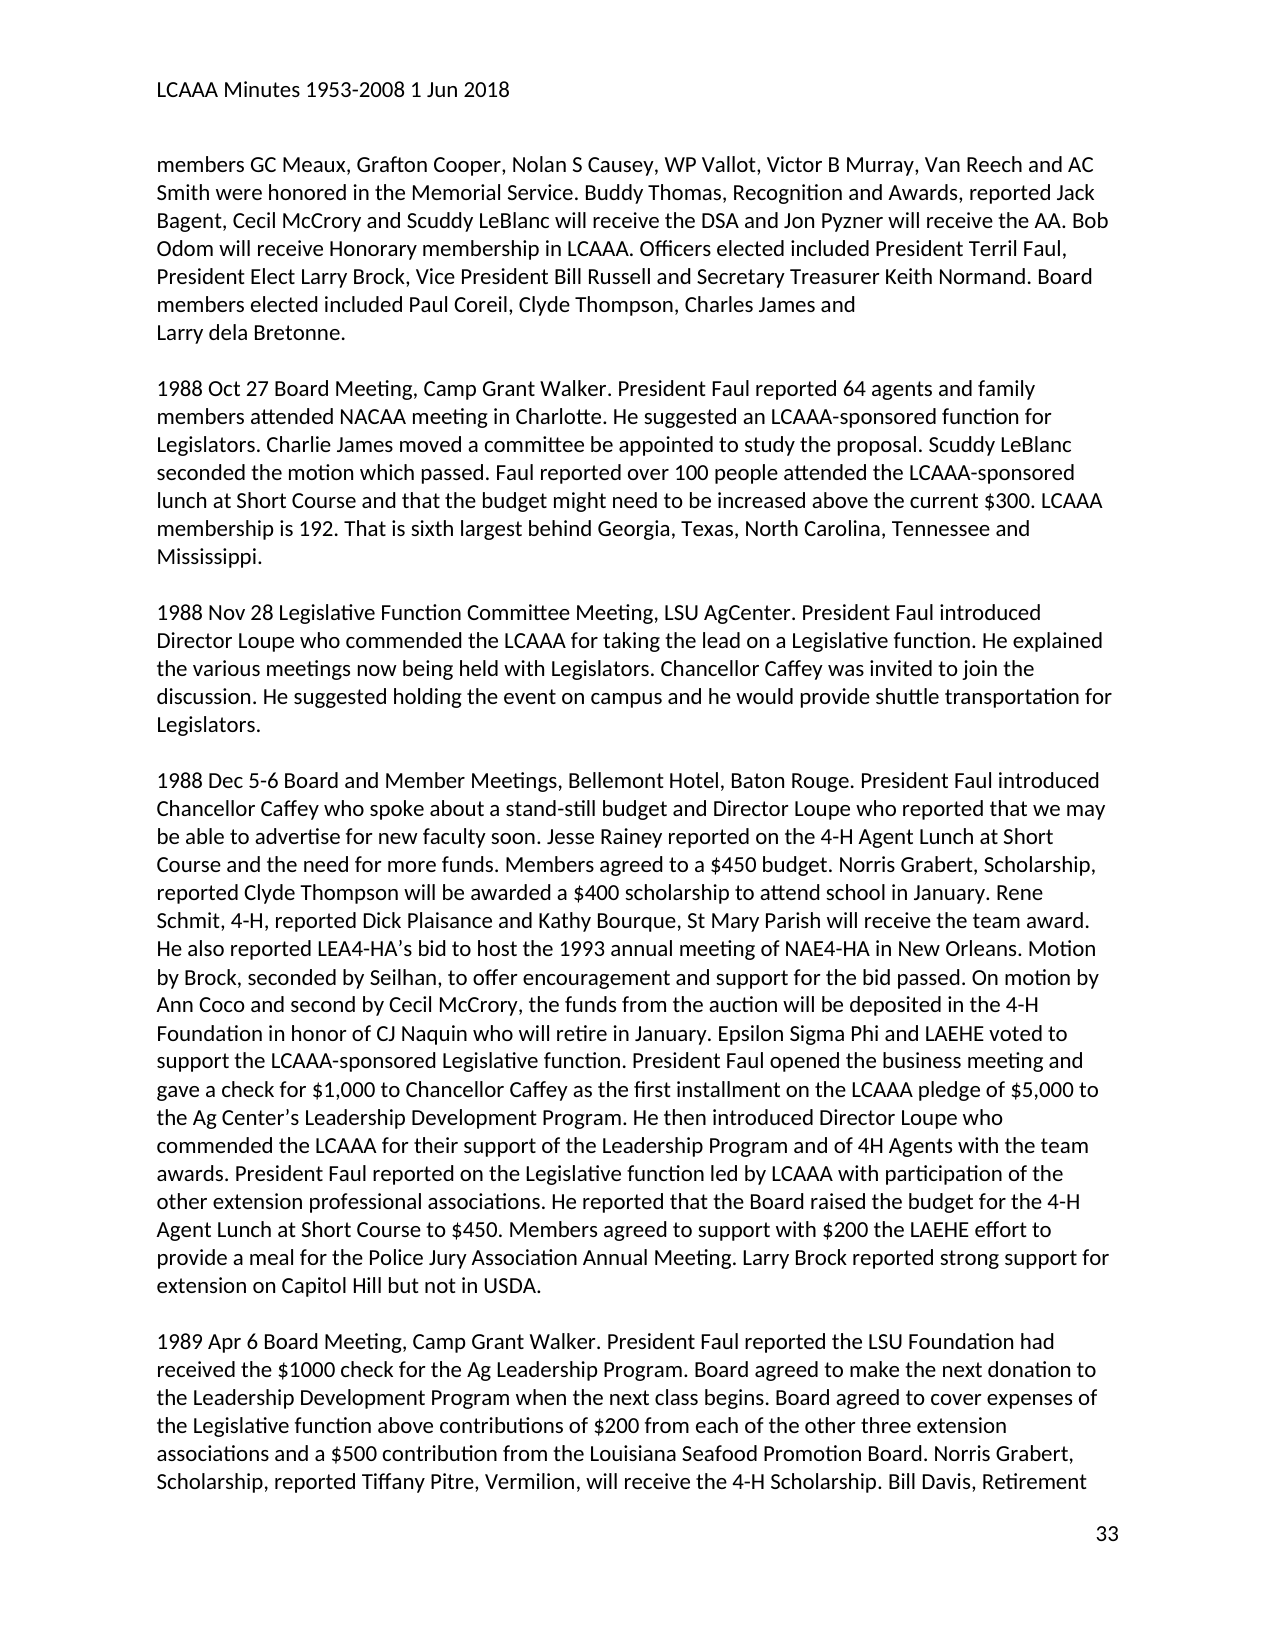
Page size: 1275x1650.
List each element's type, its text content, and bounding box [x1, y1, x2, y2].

text 1988 Dec 5-6 Board and Member Meetings, Bellemont Hotel, Baton Rouge. President Faul introduced Chancellor Caffey who spoke about a stand-still budget and Director Loupe who reported that we may be able to advertise for new faculty soon. Jesse Rainey reported on the 4-H Agent Lunch at Short Course and the need for more funds. Members agreed to a $450 budget. Norris Grabert, Scholarship, reported Clyde Thompson will be awarded a $400 scholarship to attend school in January. Rene Schmit, 4-H, reported Dick Plaisance and Kathy Bourque, St Mary Parish will receive the team award. He also reported LEA4-HA’s bid to host the 1993 annual meeting of NAE4-HA in New Orleans. Motion by Brock, seconded by Seilhan, to offer encouragement and support for the bid passed. On motion by Ann Coco and second by Cecil McCrory, the funds from the auction will be deposited in the 4-H Foundation in honor of CJ Naquin who will retire in January. Epsilon Sigma Phi and LAEHE voted to support the LCAAA-sponsored Legislative function. President Faul opened the business meeting and gave a check for $1,000 to Chancellor Caffey as the first installment on the LCAAA pledge of $5,000 to the Ag Center’s Leadership Development Program. He then introduced Director Loupe who commended the LCAAA for their support of the Leadership Program and of 4H Agents with the team awards. President Faul reported on the Legislative function led by LCAAA with participation of the other extension professional associations. He reported that the Board raised the budget for the 4-H Agent Lunch at Short Course to $450. Members agreed to support with $200 the LAEHE effort to provide a meal for the Police Jury Association Annual Meeting. Larry Brock reported strong support for extension on Capitol Hill but not in USDA. [156, 766, 1118, 1299]
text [156, 150, 1118, 318]
text Larry dela Bretonne. [156, 318, 1118, 346]
text 1988 Oct 27 Board Meeting, Camp Grant Walker. President Faul reported 64 agents and family members attended NACAA meeting in Charlotte. He suggested an LCAAA-sponsored function for Legislators. Charlie James moved a committee be appointed to study the proposal. Scuddy LeBlanc seconded the motion which passed. Faul reported over 100 people attended the LCAAA-sponsored lunch at Short Course and that the budget might need to be increased above the current $300. LCAAA membership is 192. That is sixth largest behind Georgia, Texas, North Carolina, Tennessee and Mississippi. [156, 374, 1118, 570]
text 1988 Nov 28 Legislative Function Committee Meeting, LSU AgCenter. President Faul introduced Director Loupe who commended the LCAAA for taking the lead on a Legislative function. He explained the various meetings now being held with Legislators. Chancellor Caffey was invited to join the discussion. He suggested holding the event on campus and he would provide shuttle transportation for Legislators. [156, 598, 1118, 738]
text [156, 1327, 1118, 1495]
